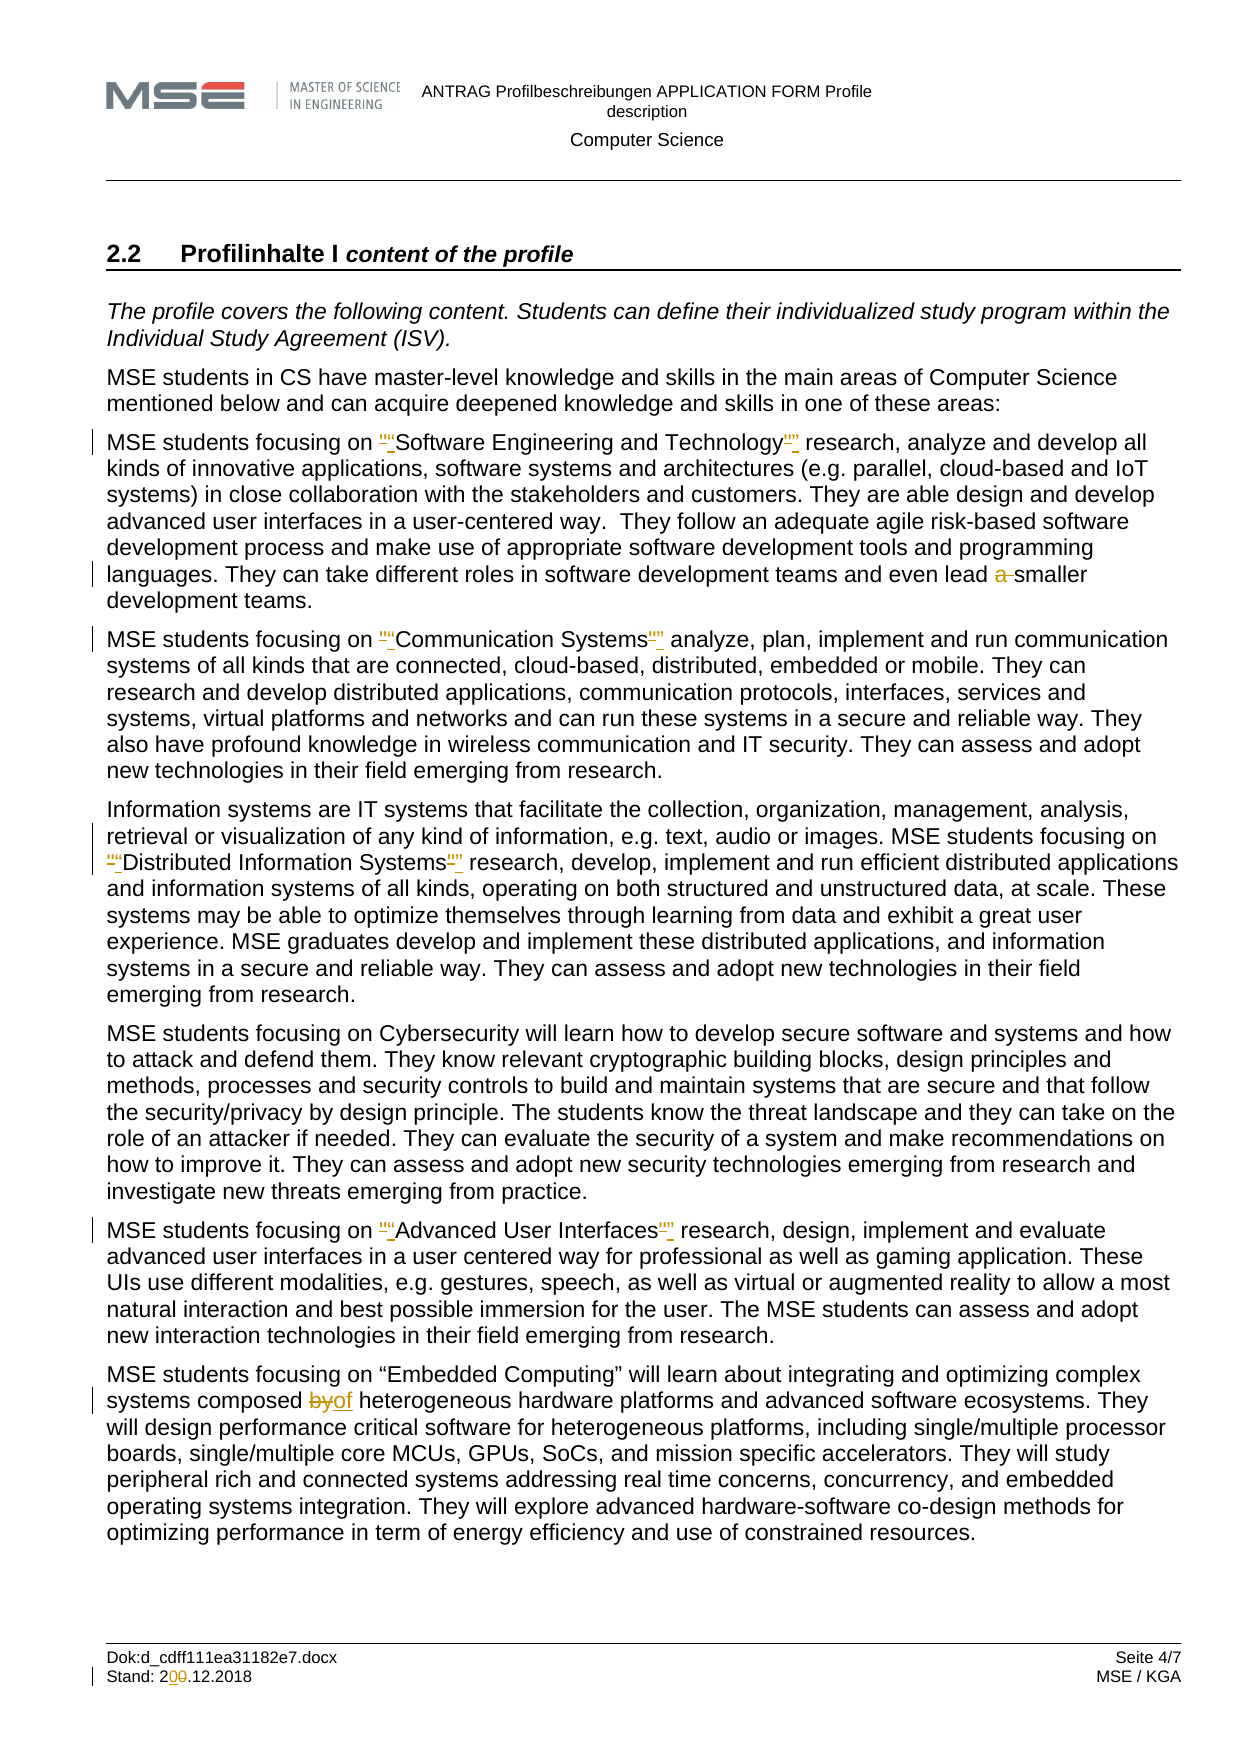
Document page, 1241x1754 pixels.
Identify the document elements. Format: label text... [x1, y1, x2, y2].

text Information systems are IT systems that facilitate the collection, organization, management, analysis, retrieval or visualization of any kind of information, e.g. text, audio or images. MSE students focusing on Distributed Information Systems research, develop, implement and run efficient distributed applications and information systems of all kinds, operating on both structured and unstructured data, at scale. These systems may be able to optimize themselves through learning from data and exhibit a great user experience. MSE graduates develop and implement these distributed applications, and information systems in a secure and reliable way. They can assess and adopt new technologies in their field emerging from research. [106, 796, 1181, 1007]
text MSE students in CS have master-level knowledge and skills in the main areas of Computer Science mentioned below and can acquire deepened knowledge and skills in one of these areas: [106, 363, 1181, 416]
text MSE students focusing on Communication Systems analyze, plan, implement and run communication systems of all kinds that are connected, cloud-based, distributed, embedded or mobile. They can research and develop distributed applications, communication protocols, interfaces, services and systems, virtual platforms and networks and can run these systems in a secure and reliable way. They also have profound knowledge in wireless communication and IT security. They can assess and adopt new technologies in their field emerging from research. [106, 626, 1181, 784]
text MSE students focusing on Software Engineering and Technology research, analyze and develop all kinds of innovative applications, software systems and architectures (e.g. parallel, cloud-based and IoT systems) in close collaboration with the stakeholders and customers. They are able design and develop advanced user interfaces in a user-centered way. They follow an adequate agile risk-based software development process and make use of appropriate software development tools and programming languages. They can take different roles in software development teams and even lead smaller development teams. [106, 429, 1181, 613]
picture [106, 82, 400, 109]
text MSE students focusing on Cybersecurity will learn how to develop secure software and systems and how to attack and defend them. They know relevant cryptographic building blocks, design principles and methods, processes and security controls to build and maintain systems that are secure and that follow the security/privacy by design principle. The students know the threat landscape and they can take on the role of an attacker if needed. They can evaluate the security of a system and make recommendations on how to improve it. They can assess and adopt new security technologies emerging from research and investigate new threats emerging from practice. [106, 1020, 1181, 1204]
text MSE students focusing on Advanced User Interfaces research, design, implement and evaluate advanced user interfaces in a user centered way for professional as well as gaming application. These UIs use different modalities, e.g. gestures, speech, as well as virtual or augmented reality to allow a most natural interaction and best possible immersion for the user. The MSE students can assess and adopt new interaction technologies in their field emerging from research. [106, 1217, 1181, 1348]
text MSE students focusing on “Embedded Computing” will learn about integrating and optimizing complex systems composed heterogeneous hardware platforms and advanced software ecosystems. They will design performance critical software for heterogeneous platforms, including single/multiple processor boards, single/multiple core MCUs, GPUs, SoCs, and mission specific accelerators. They will study peripheral rich and connected systems addressing real time concerns, concurrency, and embedded operating systems integration. They will explore advanced hardware-software co-design methods for optimizing performance in term of energy efficiency and use of constrained resources. [106, 1361, 1181, 1545]
text The profile covers the following content. Students can define their individualized study program within the Individual Study Agreement (ISV). [106, 298, 1181, 351]
subtitle Profilinhalte I content of the profile [106, 238, 1181, 269]
